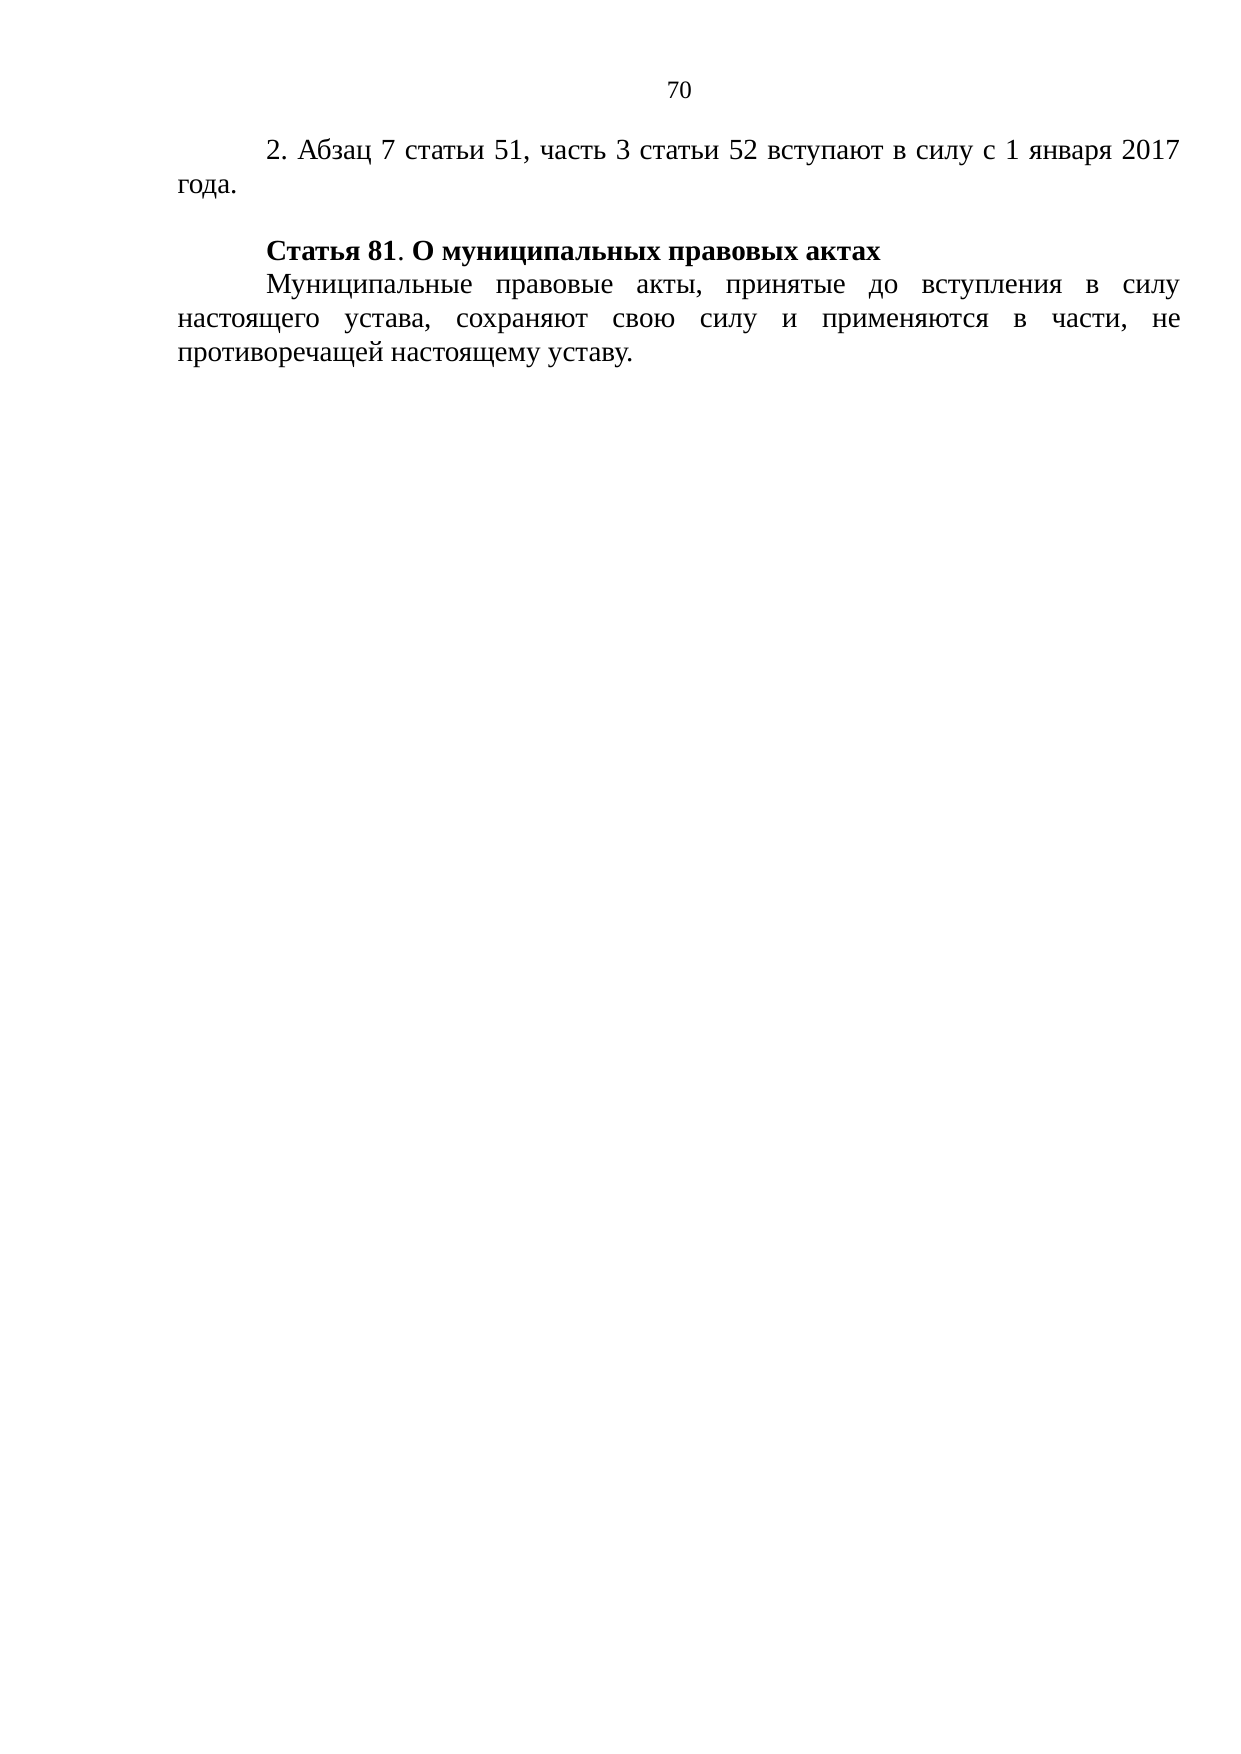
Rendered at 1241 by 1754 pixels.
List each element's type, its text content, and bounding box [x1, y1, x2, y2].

text Статья 81. О муниципальных правовых актах [177, 233, 1181, 267]
text Муниципальные правовые акты, принятые до вступления в силу настоящего устава, сохраняют свою силу и применяются в части, не противоречащей настоящему уставу. [177, 267, 1181, 367]
text 2. Абзац 7 статьи 51, часть 3 статьи 52 вступают в силу с 1 января 2017 года. [177, 132, 1181, 199]
